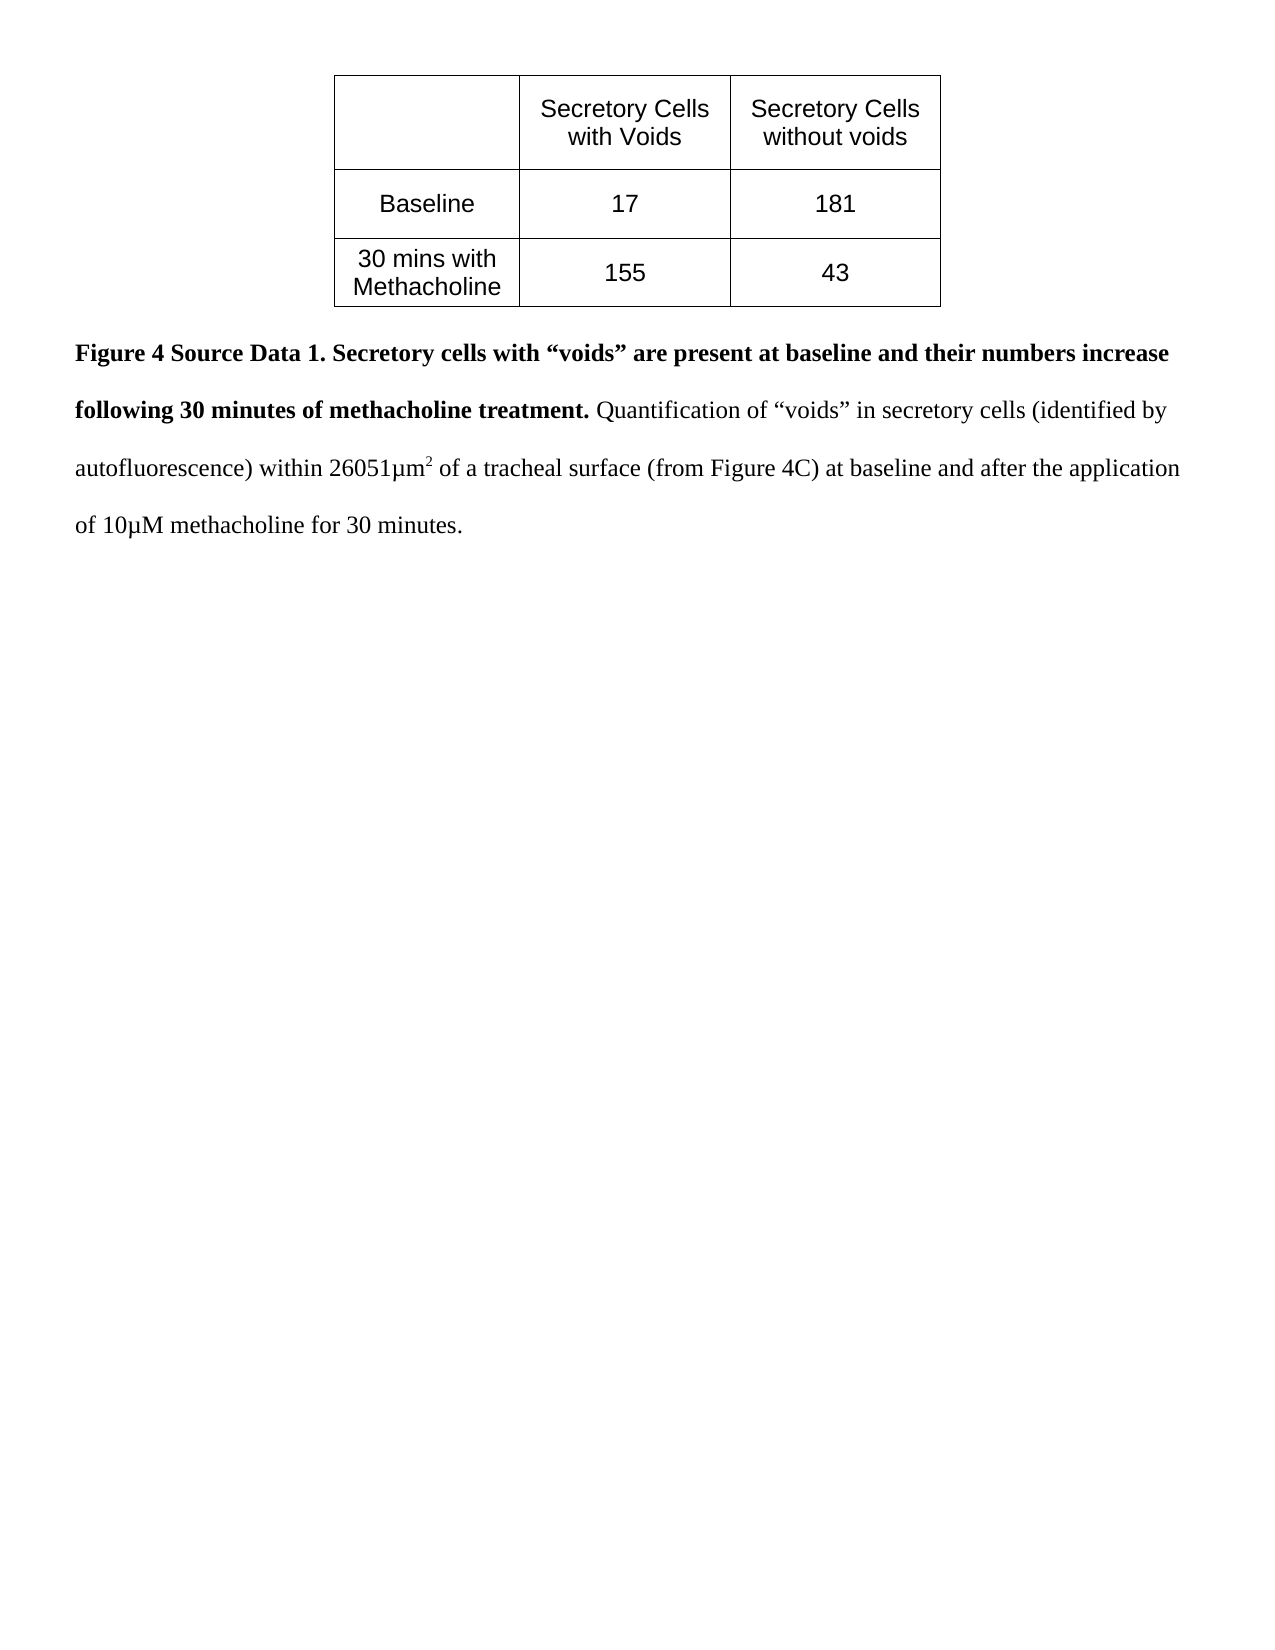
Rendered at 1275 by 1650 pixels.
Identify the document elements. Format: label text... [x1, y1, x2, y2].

table_cell 43 [731, 239, 940, 306]
table_header Secretory Cells without voids [731, 76, 940, 169]
table_cell 155 [520, 239, 730, 306]
table_cell 181 [731, 170, 940, 237]
table_cell Baseline [335, 170, 519, 237]
table_header [335, 76, 519, 169]
table_cell 17 [520, 170, 730, 237]
table_cell 30 mins with Methacholine [335, 239, 519, 306]
text Figure 4 Source Data 1. Secretory cells with “voids” are present at baseline and their numbers increase following 30 minutes of methacholine treatment. Quantification of “voids” in secretory cells (identified by autofluorescence) within 26051µm2 of a tracheal surface (from Figure 4C) at baseline and after the application of 10µM methacholine for 30 minutes. [75, 338, 1200, 539]
table_header Secretory Cells with Voids [520, 76, 730, 169]
